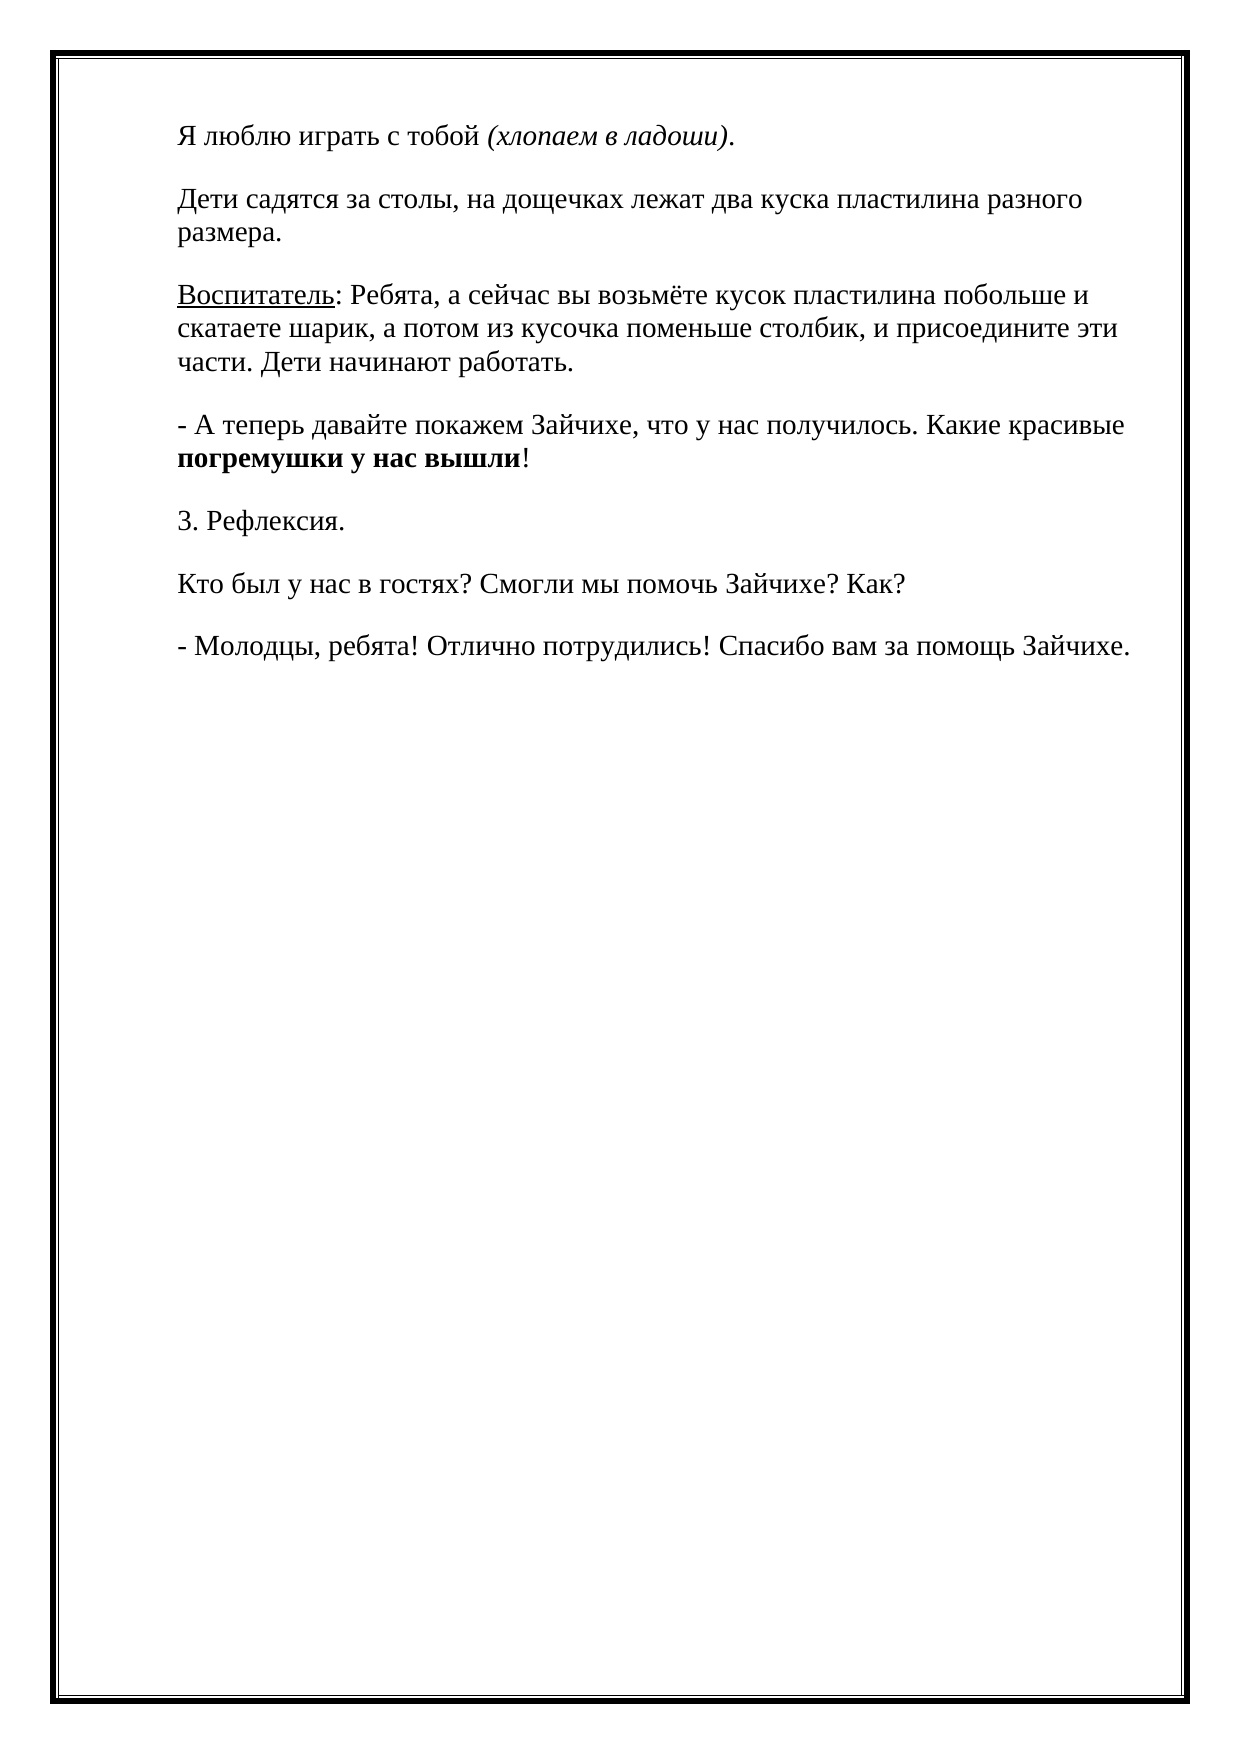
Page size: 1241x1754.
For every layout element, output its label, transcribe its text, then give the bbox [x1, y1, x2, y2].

text Дети садятся за столы, на дощечках лежат два куска пластилина разного размера. [177, 181, 1152, 248]
text - А теперь давайте покажем Зайчихе, что у нас получилось. Какие красивые погремушки у нас вышли! [177, 407, 1152, 474]
text 3. Рефлексия. [177, 503, 1152, 537]
text Кто был у нас в гостях? Смогли мы помочь Зайчихе? Как? [177, 566, 1152, 599]
text Я люблю играть с тобой (хлопаем в ладоши). [177, 118, 1152, 152]
text - Молодцы, ребята! Отлично потрудились! Спасибо вам за помощь Зайчихе. [177, 628, 1152, 662]
text Воспитатель: Ребята, а сейчас вы возьмёте кусок пластилина побольше и скатаете шарик, а потом из кусочка поменьше столбик, и присоедините эти части. Дети начинают работать. [177, 277, 1152, 378]
